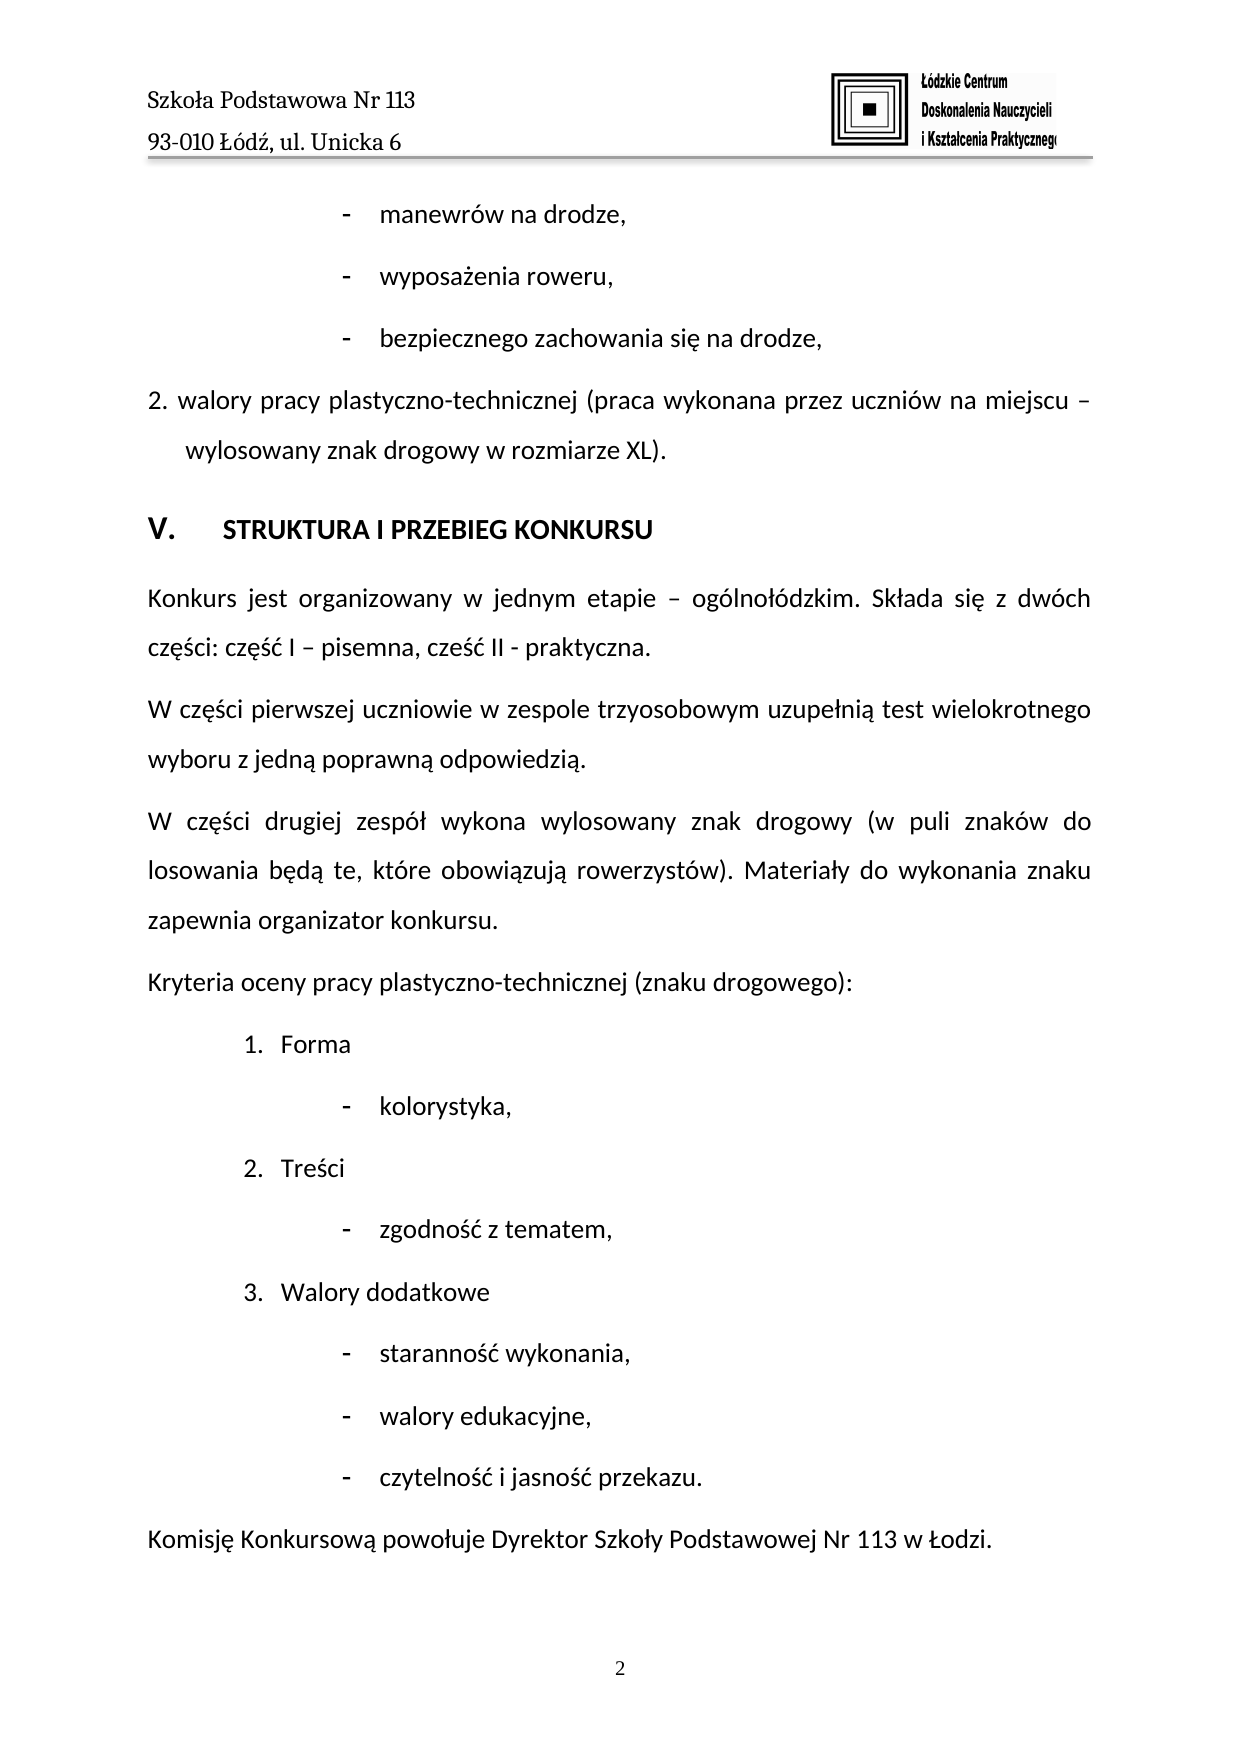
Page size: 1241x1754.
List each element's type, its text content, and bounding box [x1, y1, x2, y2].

list walory pracy plastyczno-technicznej (praca wykonana przez uczniów na miejscu – wylosowany znak drogowy w rozmiarze XL). [148, 383, 1093, 466]
list czytelność i jasność przekazu. [342, 1461, 1093, 1494]
list Treści [243, 1151, 1093, 1184]
subtitle STRUKTURA I PRZEBIEG KONKURSU [148, 507, 1093, 548]
list wyposażenia roweru, [342, 259, 1093, 292]
list kolorystyka, [342, 1089, 1093, 1122]
list manewrów na drodze, [342, 197, 1093, 231]
list bezpiecznego zachowania się na drodze, [342, 321, 1093, 354]
text Kryteria oceny pracy plastyczno-technicznej (znaku drogowego): [148, 965, 1093, 998]
picture [831, 73, 1057, 149]
list zgodność z tematem, [342, 1213, 1093, 1246]
text Konkurs jest organizowany w jednym etapie – ogólnołódzkim. Składa się z dwóch części: część I – pisemna, cześć II - praktyczna. [148, 581, 1093, 663]
text W części drugiej zespół wykona wylosowany znak drogowy (w puli znaków do losowania będą te, które obowiązują rowerzystów). Materiały do wykonania znaku zapewnia organizator konkursu. [148, 804, 1093, 936]
list Walory dodatkowe [243, 1275, 1093, 1308]
list walory edukacyjne, [342, 1399, 1093, 1432]
list staranność wykonania, [342, 1337, 1093, 1370]
text Komisję Konkursową powołuje Dyrektor Szkoły Podstawowej Nr 113 w Łodzi. [148, 1523, 1093, 1556]
list Forma [243, 1027, 1093, 1060]
text W części pierwszej uczniowie w zespole trzyosobowym uzupełnią test wielokrotnego wyboru z jedną poprawną odpowiedzią. [148, 692, 1093, 775]
